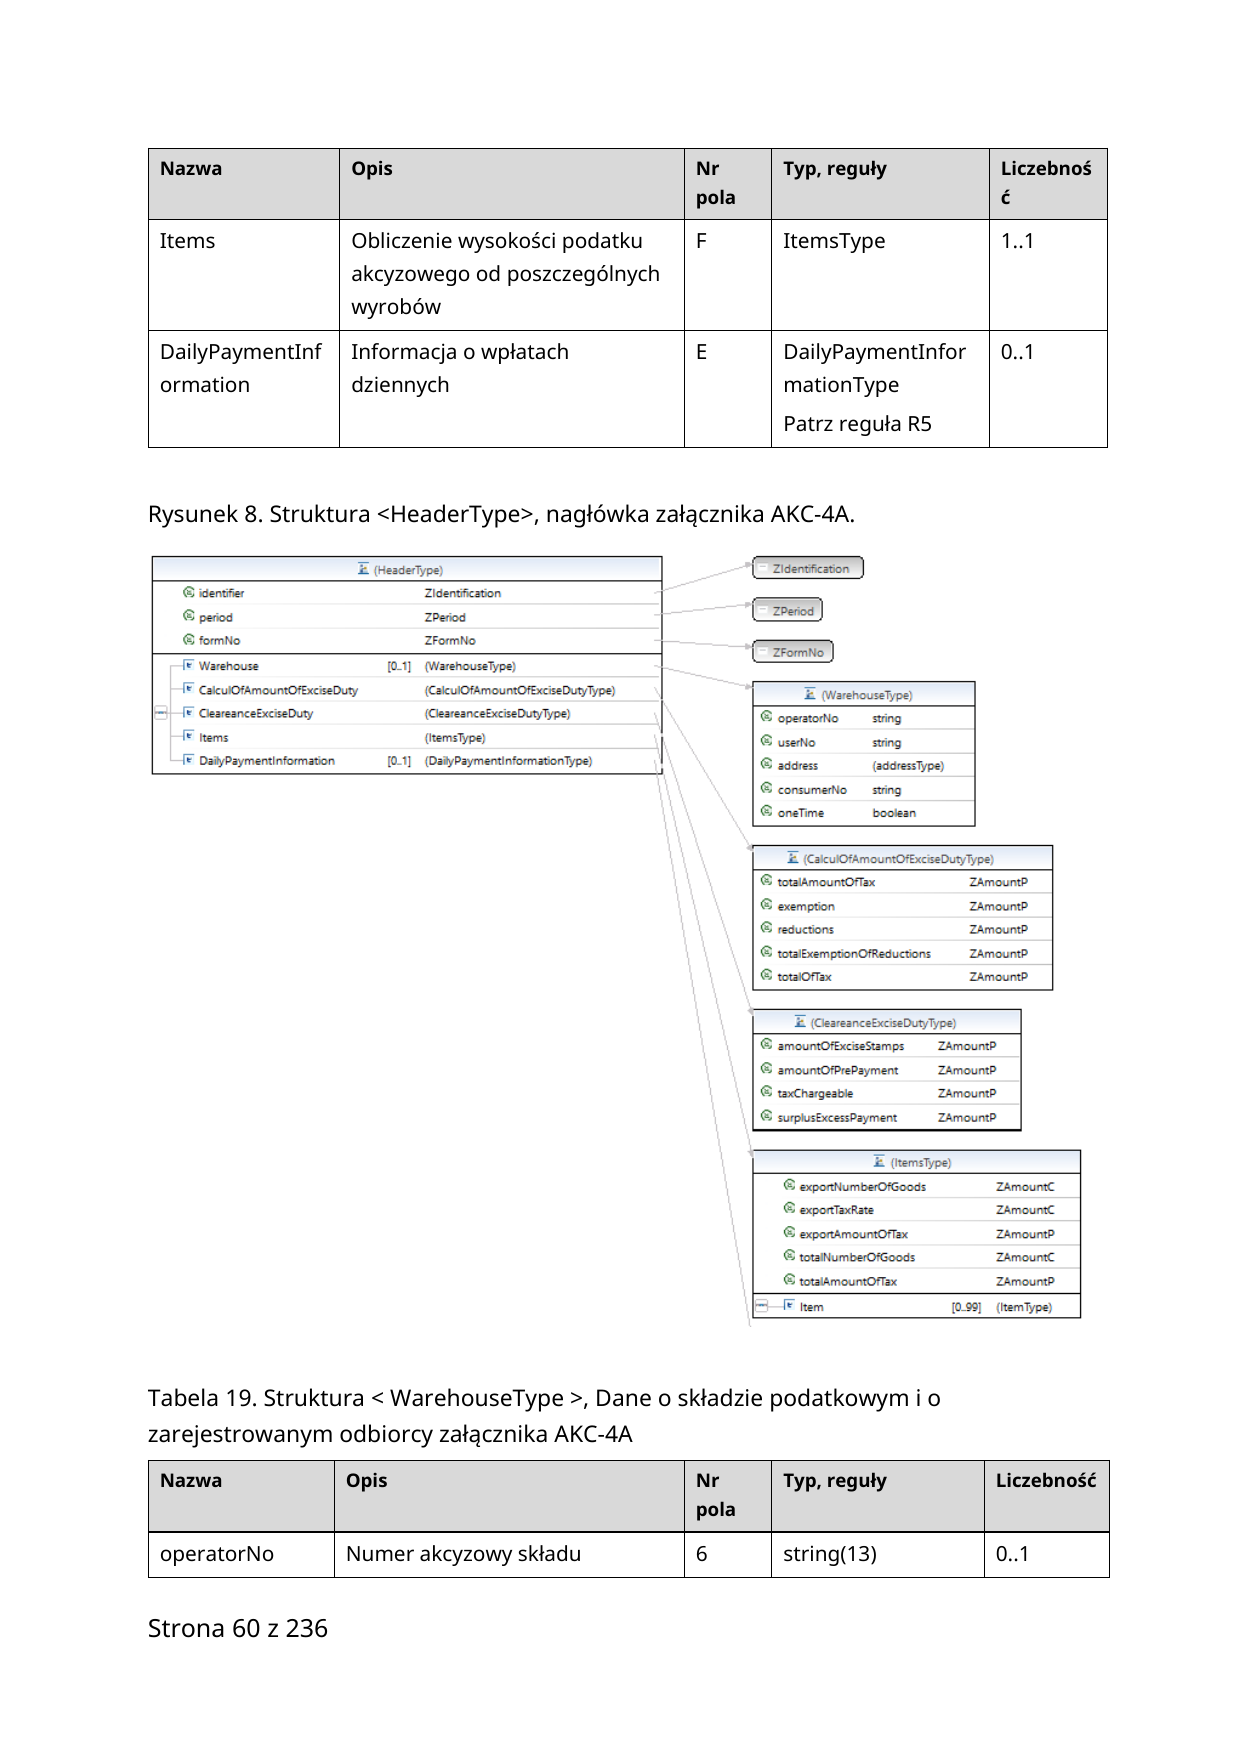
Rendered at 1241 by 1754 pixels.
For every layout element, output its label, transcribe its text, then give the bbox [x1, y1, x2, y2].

table_cell string(13) Patrz reguła R6 [772, 1533, 984, 1577]
text Tabela 19. Struktura < WarehouseType >, Dane o składzie podatkowym i o zarejestrowanym odbiorcy załącznika AKC-4A [148, 1382, 1092, 1449]
table_header Typ, reguły [772, 149, 989, 219]
table_header Opis [335, 1461, 684, 1531]
table_cell F [685, 220, 771, 330]
table_cell operatorNo [149, 1533, 334, 1577]
table_header Liczebność [985, 1461, 1109, 1531]
text Rysunek 8. Struktura <HeaderType>, nagłówka załącznika AKC-4A. [148, 498, 1092, 529]
table_cell DailyPaymentInformationType Patrz reguła R5 [772, 331, 989, 447]
table_header Nr pola [685, 1461, 771, 1531]
table_header Nr pola [685, 149, 771, 219]
table_header Nazwa [149, 1461, 334, 1531]
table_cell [335, 1533, 684, 1577]
table_cell E [685, 331, 771, 447]
table_header Opis [340, 149, 684, 219]
table_header Liczebność [990, 149, 1107, 219]
table_header Typ, reguły [772, 1461, 984, 1531]
table_cell Items [149, 220, 339, 330]
table_cell ItemsType [772, 220, 989, 330]
table_cell 0..1 [985, 1533, 1109, 1577]
table_cell 6 [685, 1533, 771, 1577]
table_header Nazwa [149, 149, 339, 219]
table_cell Obliczenie wysokości podatku akcyzowego od poszczególnych wyrobów [340, 220, 684, 330]
table_cell 0..1 [990, 331, 1107, 447]
table_cell DailyPaymentInformation [149, 331, 339, 447]
table_cell 1..1 [990, 220, 1107, 330]
table_cell Informacja o wpłatach dziennych [340, 331, 684, 447]
picture [147, 550, 1091, 1327]
